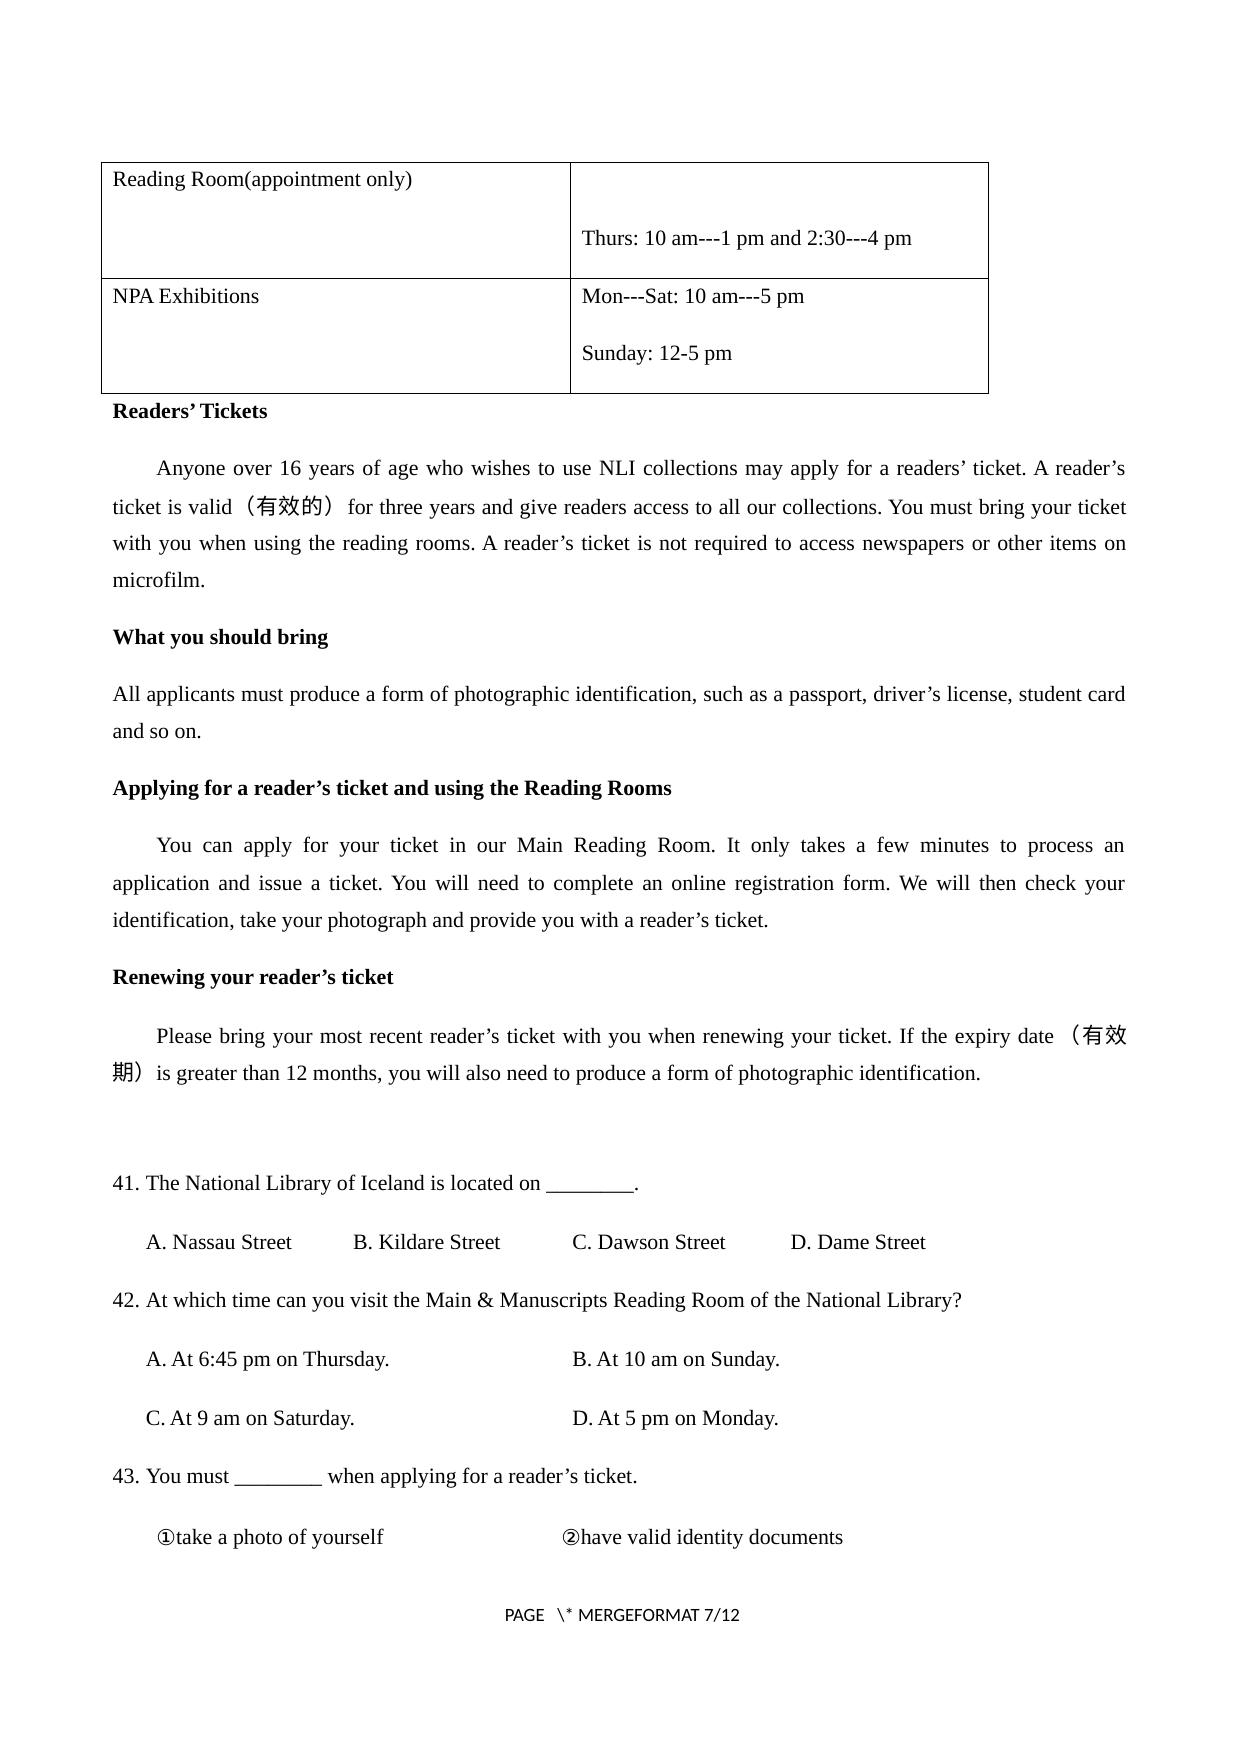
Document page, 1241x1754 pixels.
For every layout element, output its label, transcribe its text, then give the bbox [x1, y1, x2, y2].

text Applying for a reader’s ticket and using the Reading Rooms [112, 772, 1128, 804]
text A. At 6:45 pm on Thursday. B. At 10 am on Sunday. [112, 1346, 1128, 1371]
text All applicants must produce a form of photographic identification, such as a passport, driver’s license, student card and so on. [112, 677, 1128, 747]
text Readers’ Tickets [112, 394, 1128, 427]
text A. Nassau Street B. Kildare Street C. Dawson Street D. Dame Street [112, 1229, 1128, 1254]
text What you should bring [112, 620, 1128, 653]
text 41. The National Library of Iceland is located on ________. [112, 1170, 1128, 1195]
text C. At 9 am on Saturday. D. At 5 pm on Monday. [112, 1404, 1128, 1430]
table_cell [102, 163, 570, 278]
table_cell Mon---Sat: 10 am---5 pm Sunday: 12-5 pm [571, 279, 988, 393]
text Renewing your reader’s ticket [112, 961, 1128, 993]
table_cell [571, 163, 988, 278]
text 42. At which time can you visit the Main & Manuscripts Reading Room of the National Library? [112, 1287, 1128, 1312]
table_cell NPA Exhibitions [102, 279, 570, 393]
text Please bring your most recent reader’s ticket with you when renewing your ticket. If the expiry date（有效期）is greater than 12 months, you will also need to produce a form of photographic identification. [112, 1018, 1128, 1087]
text ①take a photo of yourself ②have valid identity documents [112, 1522, 1128, 1552]
text Anyone over 16 years of age who wishes to use NLI collections may apply for a readers’ ticket. A reader’s ticket is valid（有效的）for three years and give readers access to all our collections. You must bring your ticket with you when using the reading rooms. A reader’s ticket is not required to access newspapers or other items on microfilm. [112, 451, 1128, 596]
text 43. You must ________ when applying for a reader’s ticket. [112, 1463, 1128, 1488]
text You can apply for your ticket in our Main Reading Room. It only takes a few minutes to process an application and issue a ticket. You will need to complete an online registration form. We will then check your identification, take your photograph and provide you with a reader’s ticket. [112, 829, 1128, 936]
